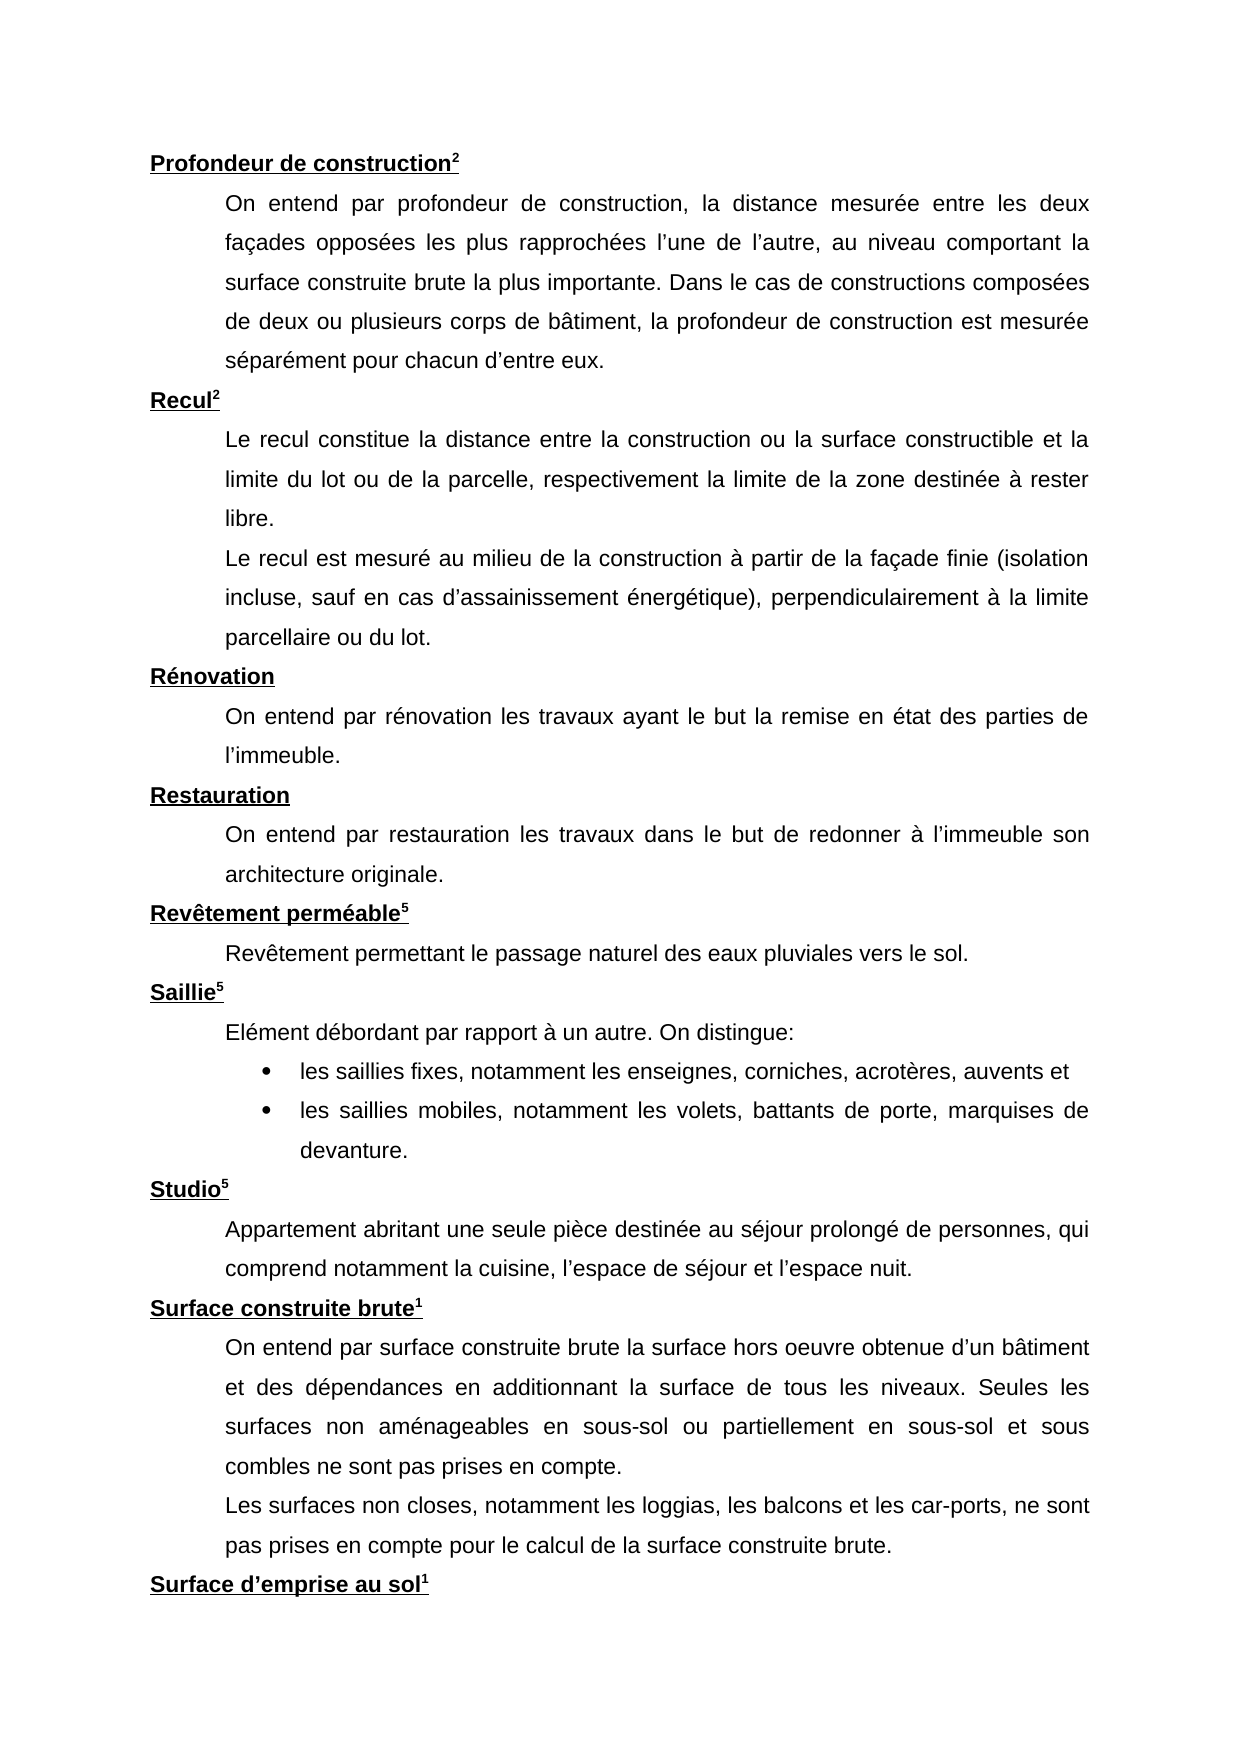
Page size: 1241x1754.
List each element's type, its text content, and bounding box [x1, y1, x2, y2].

text Le recul constitue la distance entre la construction ou la surface constructible et la limite du lot ou de la parcelle, respectivement la limite de la zone destinée à rester libre. [225, 426, 1090, 532]
text On entend par surface construite brute la surface hors oeuvre obtenue d’un bâtiment et des dépendances en additionnant la surface de tous les niveaux. Seules les surfaces non aménageables en sous-sol ou partiellement en sous-sol et sous combles ne sont pas prises en compte. [225, 1334, 1090, 1479]
text Surface d’emprise au sol1 [150, 1571, 1090, 1598]
text Le recul est mesuré au milieu de la construction à partir de la façade finie (isolation incluse, sauf en cas d’assainissement énergétique), perpendiculairement à la limite parcellaire ou du lot. [225, 545, 1090, 650]
text Revêtement permettant le passage naturel des eaux pluviales vers le sol. [225, 939, 1090, 966]
text Appartement abritant une seule pièce destinée au séjour prolongé de personnes, qui comprend notamment la cuisine, l’espace de séjour et l’espace nuit. [225, 1216, 1090, 1282]
text On entend par restauration les travaux dans le but de redonner à l’immeuble son architecture originale. [225, 821, 1090, 887]
text Revêtement perméable5 [150, 900, 1090, 926]
text Profondeur de construction2 [150, 150, 1090, 176]
text On entend par rénovation les travaux ayant le but la remise en état des parties de l’immeuble. [225, 703, 1090, 768]
text Elément débordant par rapport à un autre. On distingue: [225, 1018, 1090, 1045]
text Recul2 [150, 387, 1090, 413]
list les saillies mobiles, notamment les volets, battants de porte, marquises de devanture. [262, 1097, 1090, 1163]
text Surface construite brute1 [150, 1295, 1090, 1321]
text On entend par profondeur de construction, la distance mesurée entre les deux façades opposées les plus rapprochées l’une de l’autre, au niveau comportant la surface construite brute la plus importante. Dans le cas de constructions composées de deux ou plusieurs corps de bâtiment, la profondeur de construction est mesurée séparément pour chacun d’entre eux. [225, 189, 1090, 374]
text Saillie5 [150, 979, 1090, 1005]
text Restauration [150, 782, 1090, 808]
text Studio5 [150, 1176, 1090, 1203]
text Les surfaces non closes, notamment les loggias, les balcons et les car-ports, ne sont pas prises en compte pour le calcul de la surface construite brute. [225, 1492, 1090, 1558]
text Rénovation [150, 663, 1090, 689]
list les saillies fixes, notamment les enseignes, corniches, acrotères, auvents et [262, 1058, 1090, 1084]
